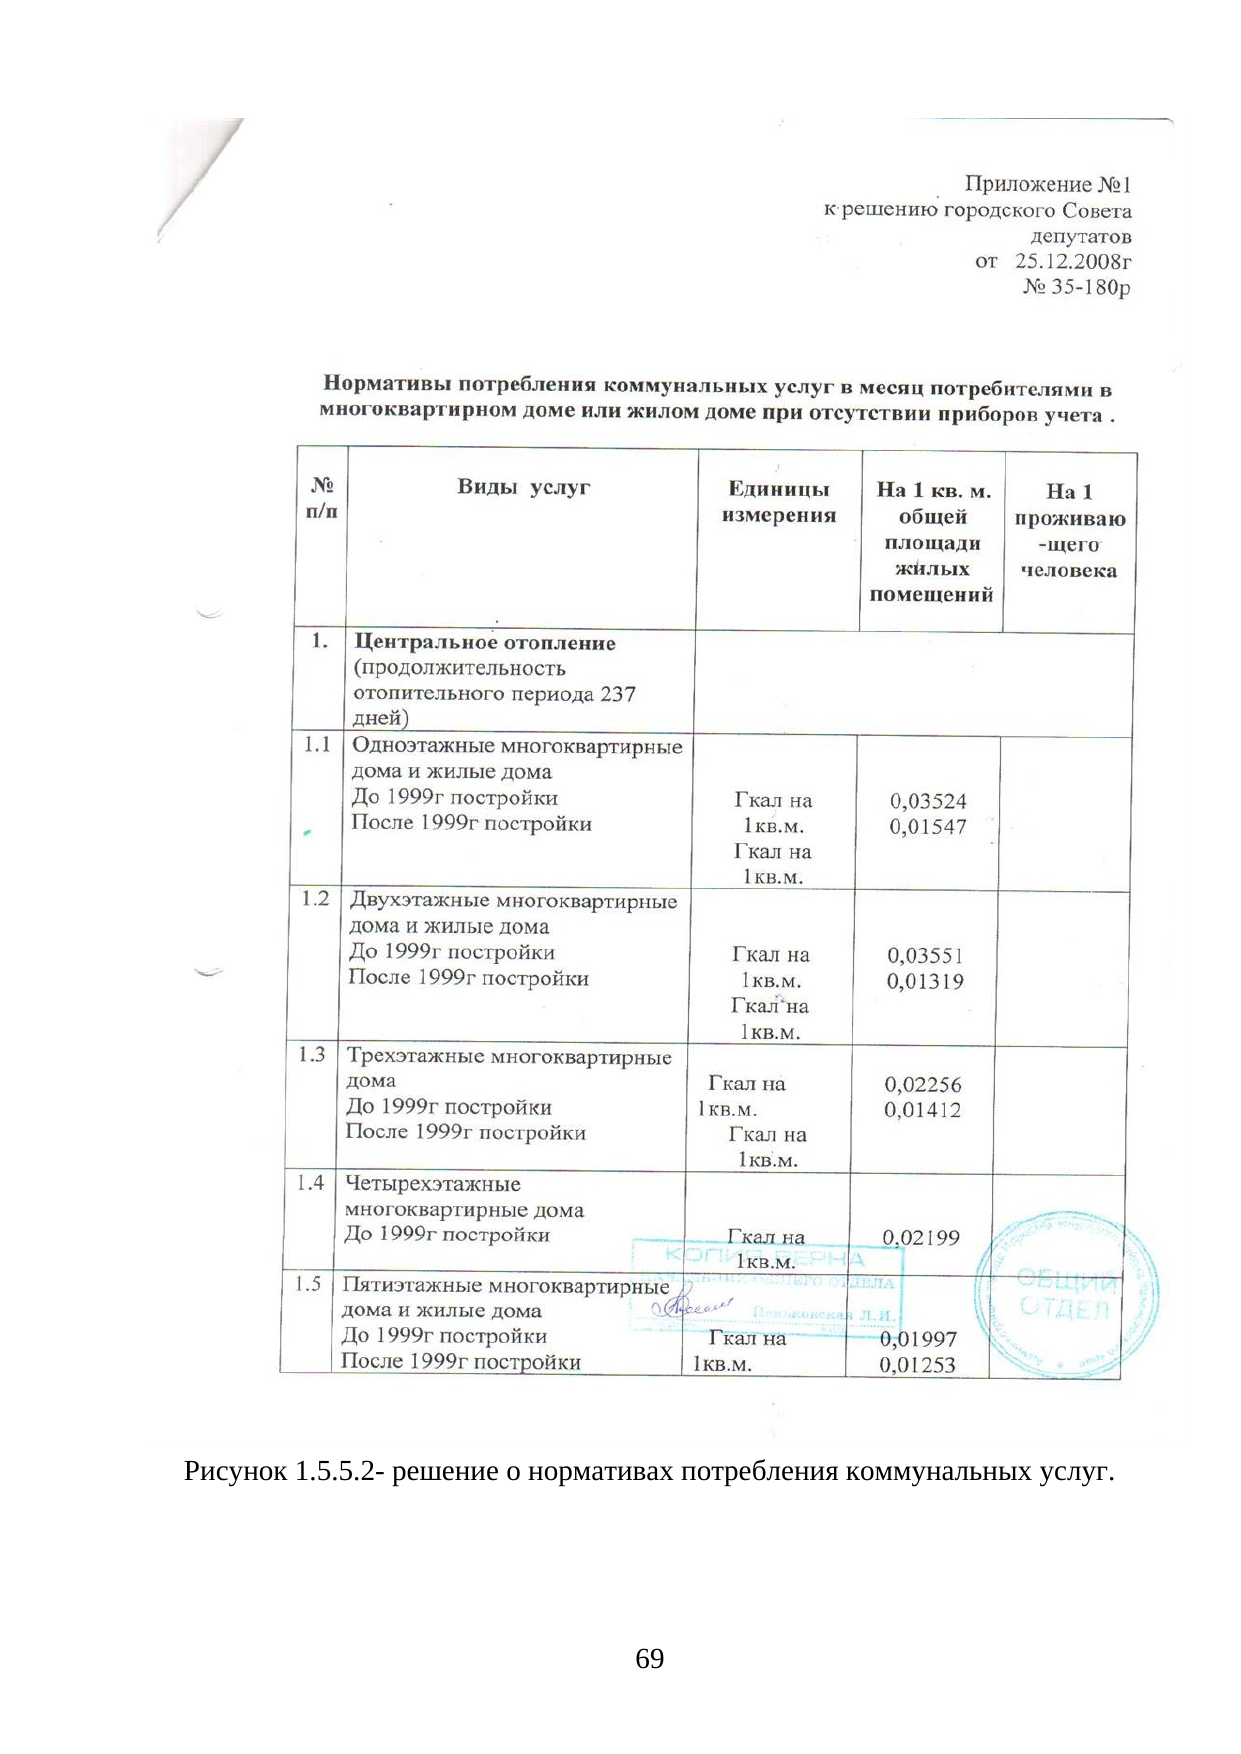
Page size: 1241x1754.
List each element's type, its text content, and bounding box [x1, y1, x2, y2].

text Рисунок 1.5.5.2- решение о нормативах потребления коммунальных услуг. [148, 1453, 1152, 1486]
picture [147, 118, 1190, 1448]
